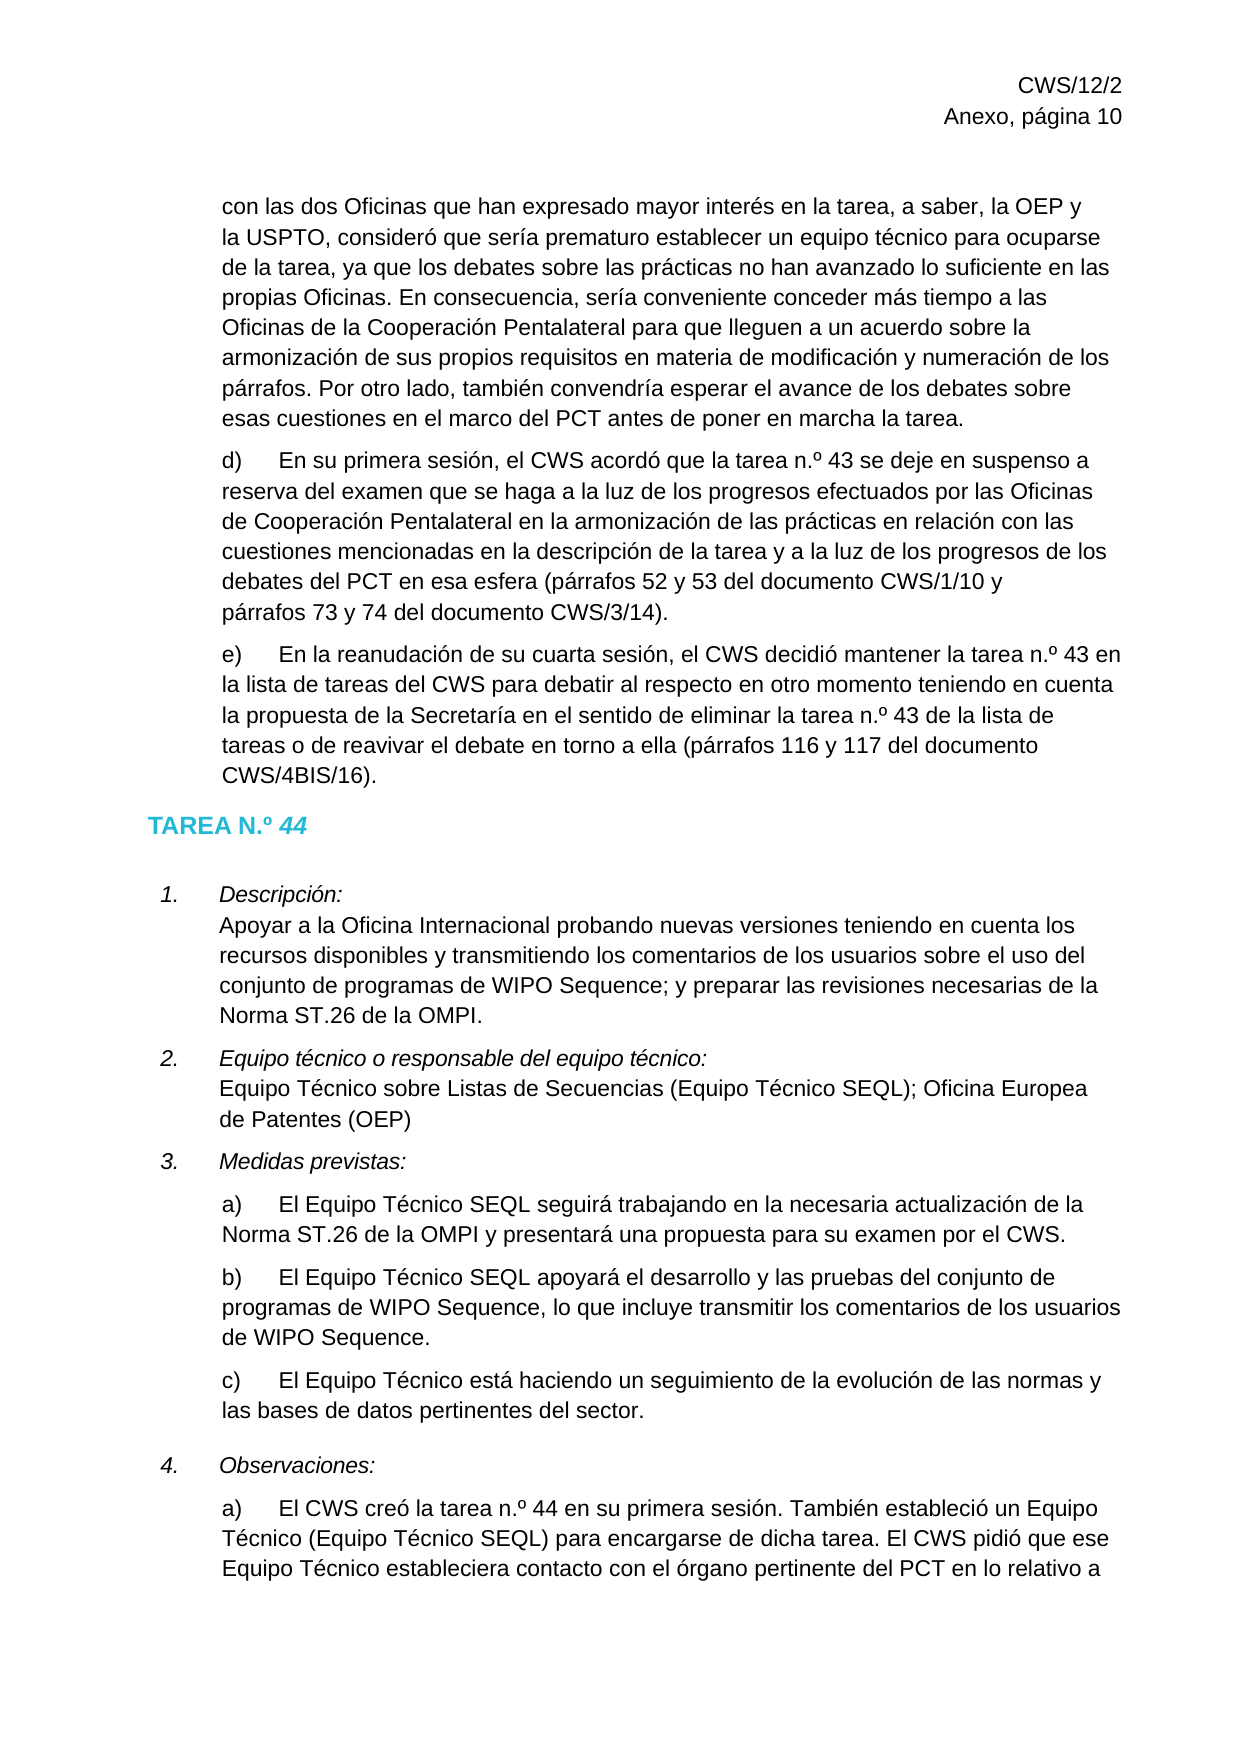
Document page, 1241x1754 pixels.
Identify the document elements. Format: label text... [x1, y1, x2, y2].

text Equipo Técnico sobre Listas de Secuencias (Equipo Técnico SEQL); Oficina Europea de Patentes (OEP) [219, 1075, 1102, 1132]
list En la reanudación de su cuarta sesión, el CWS decidió mantener la tarea n.º 43 en la lista de tareas del CWS para debatir al respecto en otro momento teniendo en cuenta la propuesta de la Secretaría en el sentido de eliminar la tarea n.º 43 de la lista de tareas o de reavivar el debate en torno a ella (párrafos 116 y 117 del documento CWS/4BIS/16). [222, 641, 1122, 788]
list Medidas previstas: [160, 1148, 1122, 1174]
list Equipo técnico o responsable del equipo técnico: [160, 1045, 1122, 1071]
text Apoyar a la Oficina Internacional probando nuevas versiones teniendo en cuenta los recursos disponibles y transmitiendo los comentarios de los usuarios sobre el uso del conjunto de programas de WIPO Sequence; y preparar las revisiones necesarias de la Norma ST.26 de la OMPI. [219, 912, 1102, 1029]
list Observaciones: [160, 1452, 1122, 1479]
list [222, 1495, 1122, 1582]
list El Equipo Técnico SEQL seguirá trabajando en la necesaria actualización de la Norma ST.26 de la OMPI y presentará una propuesta para su examen por el CWS. [222, 1191, 1122, 1247]
subtitle TAREA N.º 44 [148, 811, 1122, 840]
list Descripción: [160, 881, 1122, 908]
list En su primera sesión, el CWS acordó que la tarea n.º 43 se deje en suspenso a reserva del examen que se haga a la luz de los progresos efectuados por las Oficinas de Cooperación Pentalateral en la armonización de las prácticas en relación con las cuestiones mencionadas en la descripción de la tarea y a la luz de los progresos de los debates del PCT en esa esfera (párrafos 52 y 53 del documento CWS/1/10 y párrafos 73 y 74 del documento CWS/3/14). [222, 447, 1122, 625]
list El Equipo Técnico está haciendo un seguimiento de la evolución de las normas y las bases de datos pertinentes del sector. [222, 1367, 1122, 1423]
list El Equipo Técnico SEQL apoyará el desarrollo y las pruebas del conjunto de programas de WIPO Sequence, lo que incluye transmitir los comentarios de los usuarios de WIPO Sequence. [222, 1264, 1122, 1351]
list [222, 193, 1122, 431]
